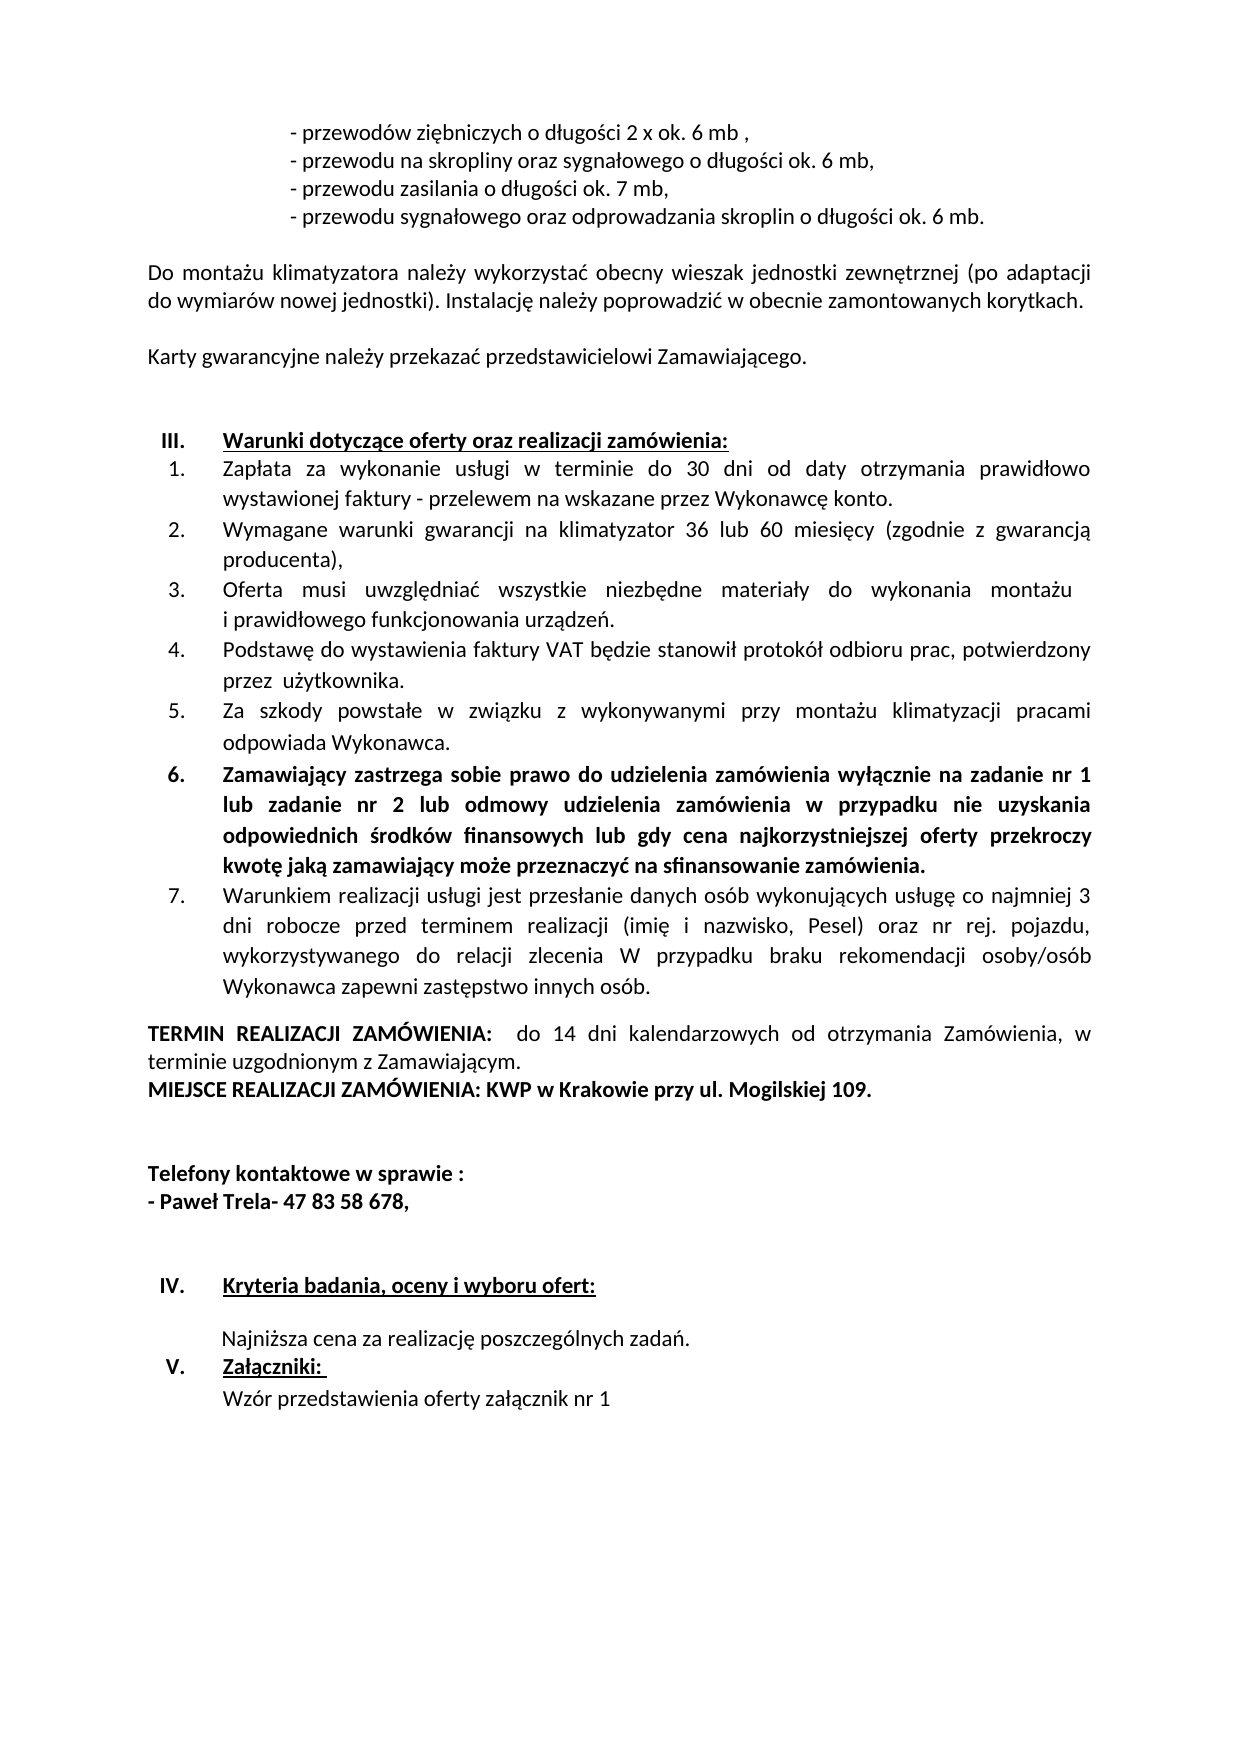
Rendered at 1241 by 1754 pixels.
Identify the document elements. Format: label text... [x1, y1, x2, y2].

text Karty gwarancyjne należy przekazać przedstawicielowi Zamawiającego. [148, 342, 1092, 370]
text - przewodu zasilania o długości ok. 7 mb, [290, 174, 1092, 202]
list Wymagane warunki gwarancji na klimatyzator 36 lub 60 miesięcy (zgodnie z gwarancją producenta), [185, 515, 1092, 573]
list Zapłata za wykonanie usługi w terminie do 30 dni od daty otrzymania prawidłowo wystawionej faktury - przelewem na wskazane przez Wykonawcę konto. [185, 454, 1092, 513]
text - przewodu na skropliny oraz sygnałowego o długości ok. 6 mb, [290, 146, 1092, 174]
list Załączniki: [185, 1352, 1092, 1380]
text Najniższa cena za realizację poszczególnych zadań. [148, 1324, 1092, 1352]
list Za szkody powstałe w związku z wykonywanymi przy montażu klimatyzacji pracami odpowiada Wykonawca. [185, 696, 1092, 756]
list Kryteria badania, oceny i wyboru ofert: [185, 1271, 1092, 1299]
text - przewodów ziębniczych o długości 2 x ok. 6 mb , [290, 118, 1092, 146]
list Warunkiem realizacji usługi jest przesłanie danych osób wykonujących usługę co najmniej 3 dni robocze przed terminem realizacji (imię i nazwisko, Pesel) oraz nr rej. pojazdu, wykorzystywanego do relacji zlecenia W przypadku braku rekomendacji osoby/osób Wykonawca zapewni zastępstwo innych osób. [185, 881, 1092, 1000]
list Warunki dotyczące oferty oraz realizacji zamówienia: [185, 426, 1092, 454]
list Zamawiający zastrzega sobie prawo do udzielenia zamówienia wyłącznie na zadanie nr 1 lub zadanie nr 2 lub odmowy udzielenia zamówienia w przypadku nie uzyskania odpowiednich środków finansowych lub gdy cena najkorzystniejszej oferty przekroczy kwotę jaką zamawiający może przeznaczyć na sfinansowanie zamówienia. [185, 760, 1092, 879]
text Telefony kontaktowe w sprawie : [148, 1159, 1092, 1187]
text - przewodu sygnałowego oraz odprowadzania skroplin o długości ok. 6 mb. [290, 202, 1092, 230]
list Wzór przedstawienia oferty załącznik nr 1 [223, 1384, 1092, 1412]
list Oferta musi uwzględniać wszystkie niezbędne materiały do wykonania montażu i prawidłowego funkcjonowania urządzeń. [185, 575, 1092, 633]
text - Paweł Trela- 47 83 58 678, [148, 1187, 1092, 1215]
text TERMIN REALIZACJI ZAMÓWIENIA: do 14 dni kalendarzowych od otrzymania Zamówienia, w terminie uzgodnionym z Zamawiającym. [148, 1019, 1092, 1075]
text MIEJSCE REALIZACJI ZAMÓWIENIA: KWP w Krakowie przy ul. Mogilskiej 109. [148, 1075, 1092, 1103]
list Podstawę do wystawienia faktury VAT będzie stanowił protokół odbioru prac, potwierdzony przez użytkownika. [185, 636, 1092, 694]
text Do montażu klimatyzatora należy wykorzystać obecny wieszak jednostki zewnętrznej (po adaptacji do wymiarów nowej jednostki). Instalację należy poprowadzić w obecnie zamontowanych korytkach. [148, 258, 1092, 314]
